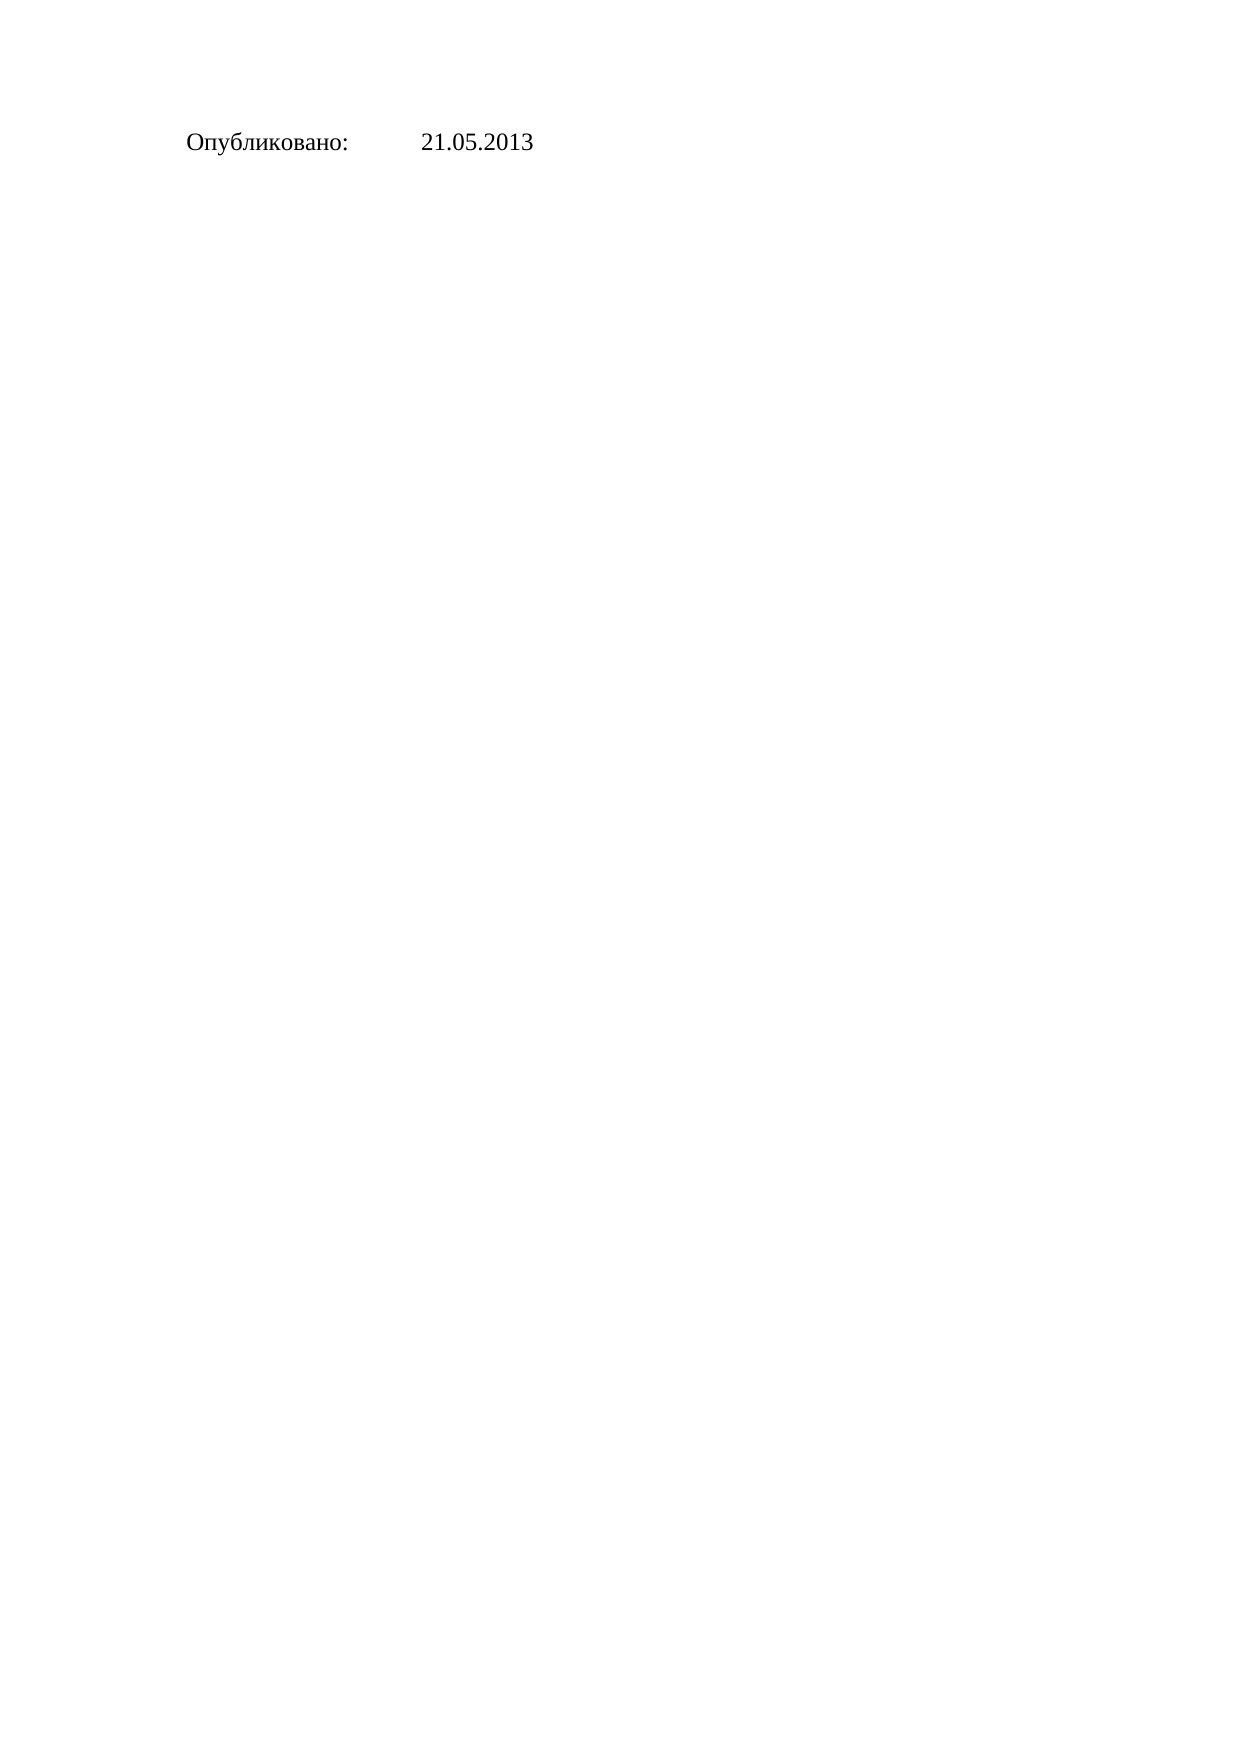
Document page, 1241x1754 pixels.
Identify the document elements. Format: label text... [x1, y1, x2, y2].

table_header 21.05.2013 [421, 118, 1152, 164]
table_header Опубликовано: [177, 118, 421, 164]
